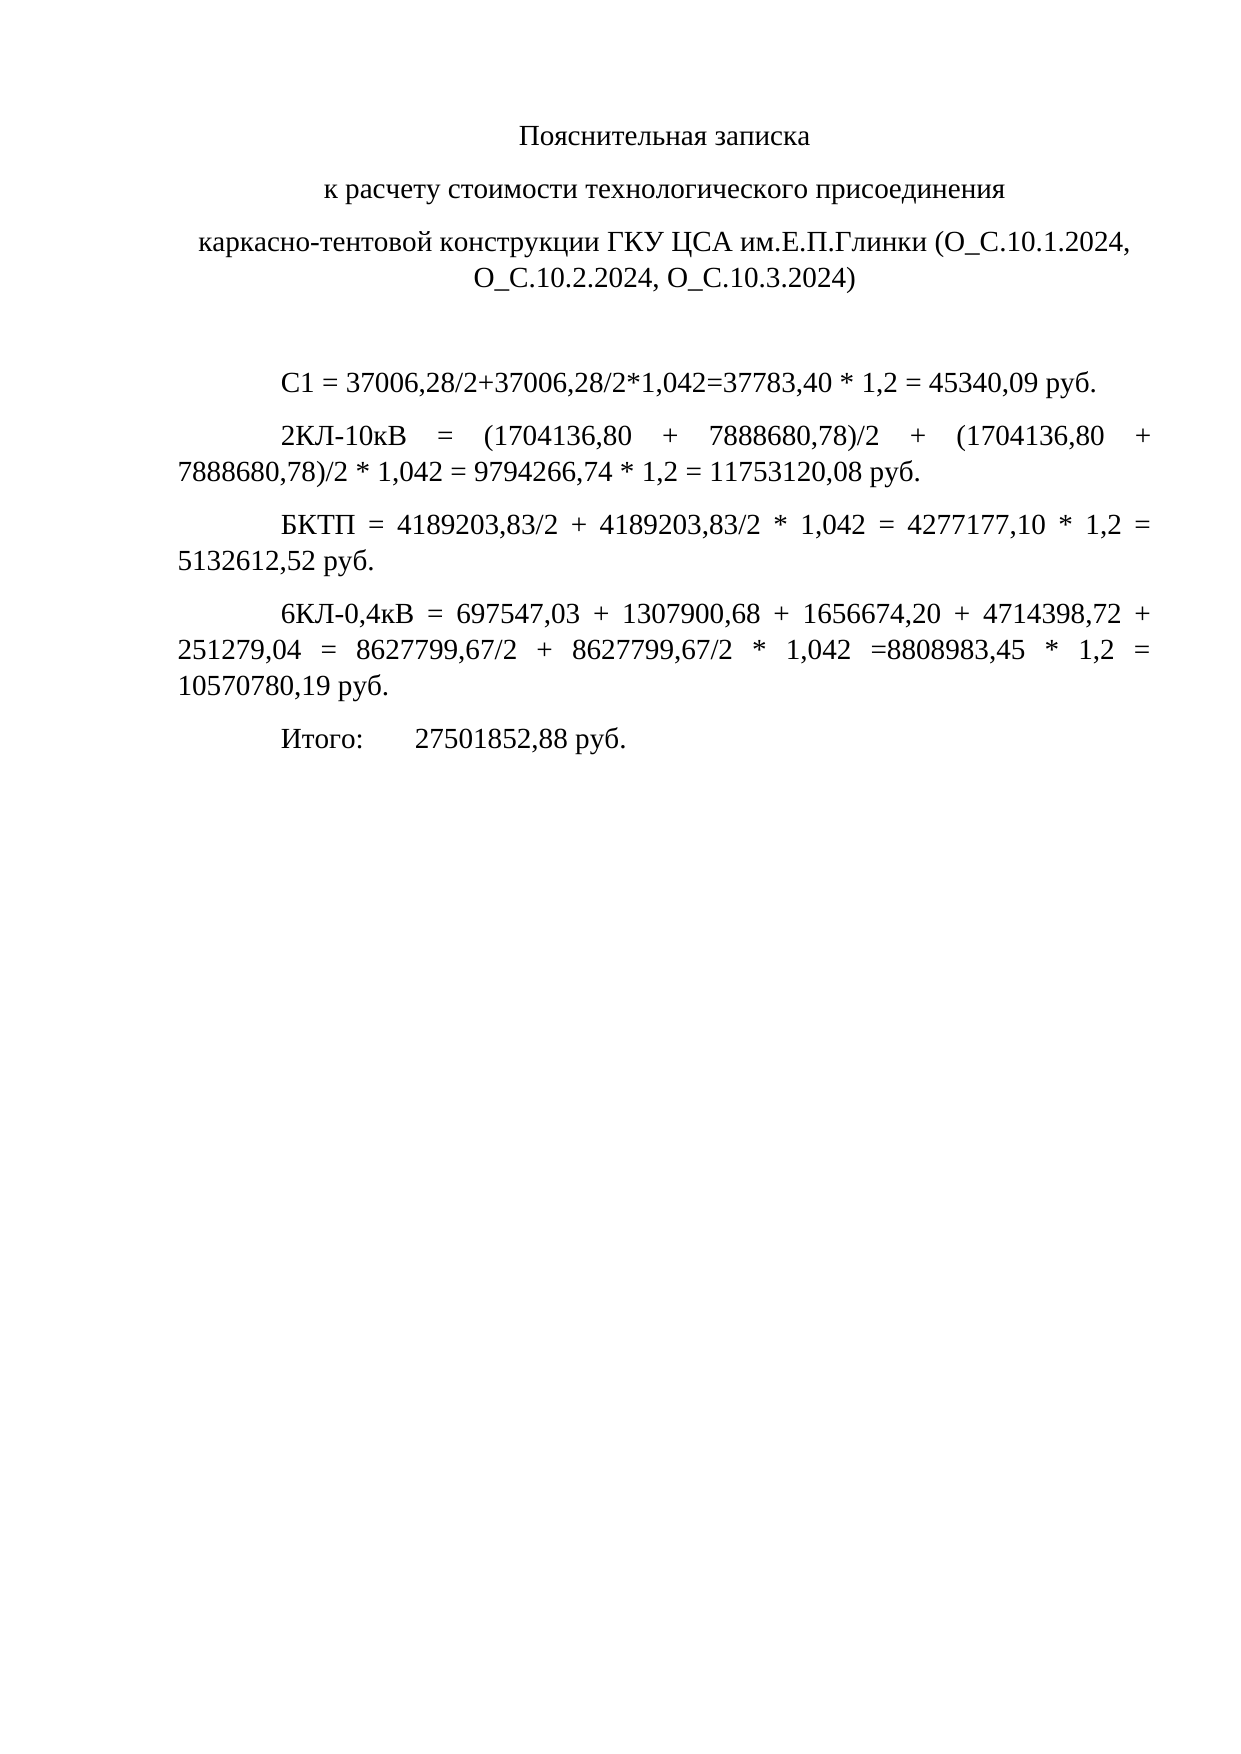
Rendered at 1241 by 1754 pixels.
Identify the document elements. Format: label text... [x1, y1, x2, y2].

text Пояснительная записка [177, 118, 1152, 152]
text С1 = 37006,28/2+37006,28/2*1,042=37783,40 * 1,2 = 45340,09 руб. [177, 366, 1152, 399]
text каркасно-тентовой конструкции ГКУ ЦСА им.Е.П.Глинки (О_С.10.1.2024, О_С.10.2.2024, О_С.10.3.2024) [177, 224, 1152, 293]
text БКТП = 4189203,83/2 + 4189203,83/2 * 1,042 = 4277177,10 * 1,2 = 5132612,52 руб. [177, 507, 1152, 577]
text 2КЛ-10кВ = (1704136,80 + 7888680,78)/2 + (1704136,80 + 7888680,78)/2 * 1,042 = 9794266,74 * 1,2 = 11753120,08 руб. [177, 418, 1152, 488]
text 6КЛ-0,4кВ = 697547,03 + 1307900,68 + 1656674,20 + 4714398,72 + 251279,04 = 8627799,67/2 + 8627799,67/2 * 1,042 =8808983,45 * 1,2 = 10570780,19 руб. [177, 596, 1152, 702]
text Итого: 27501852,88 руб. [177, 721, 1152, 755]
text к расчету стоимости технологического присоединения [177, 171, 1152, 204]
